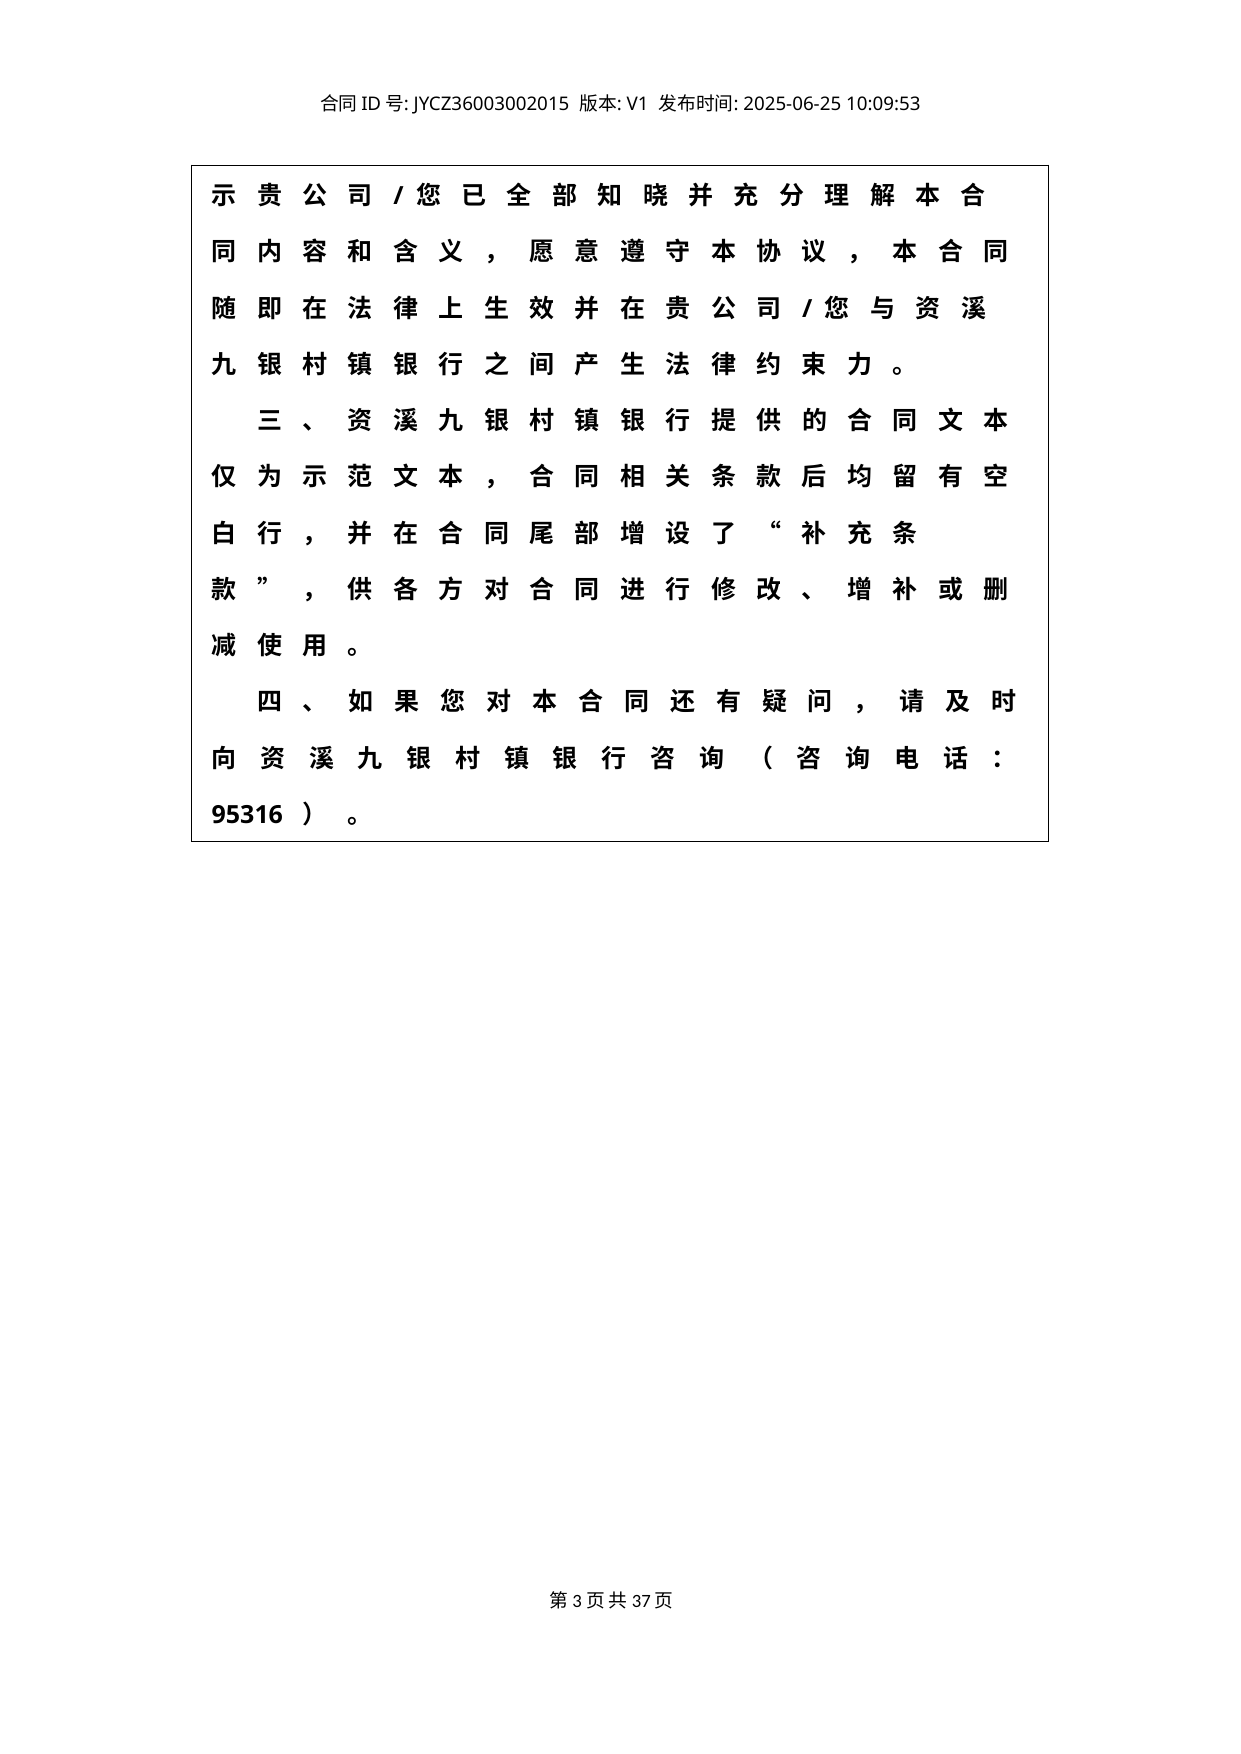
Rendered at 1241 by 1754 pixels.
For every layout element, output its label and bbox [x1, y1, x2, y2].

table_header [192, 166, 1048, 841]
